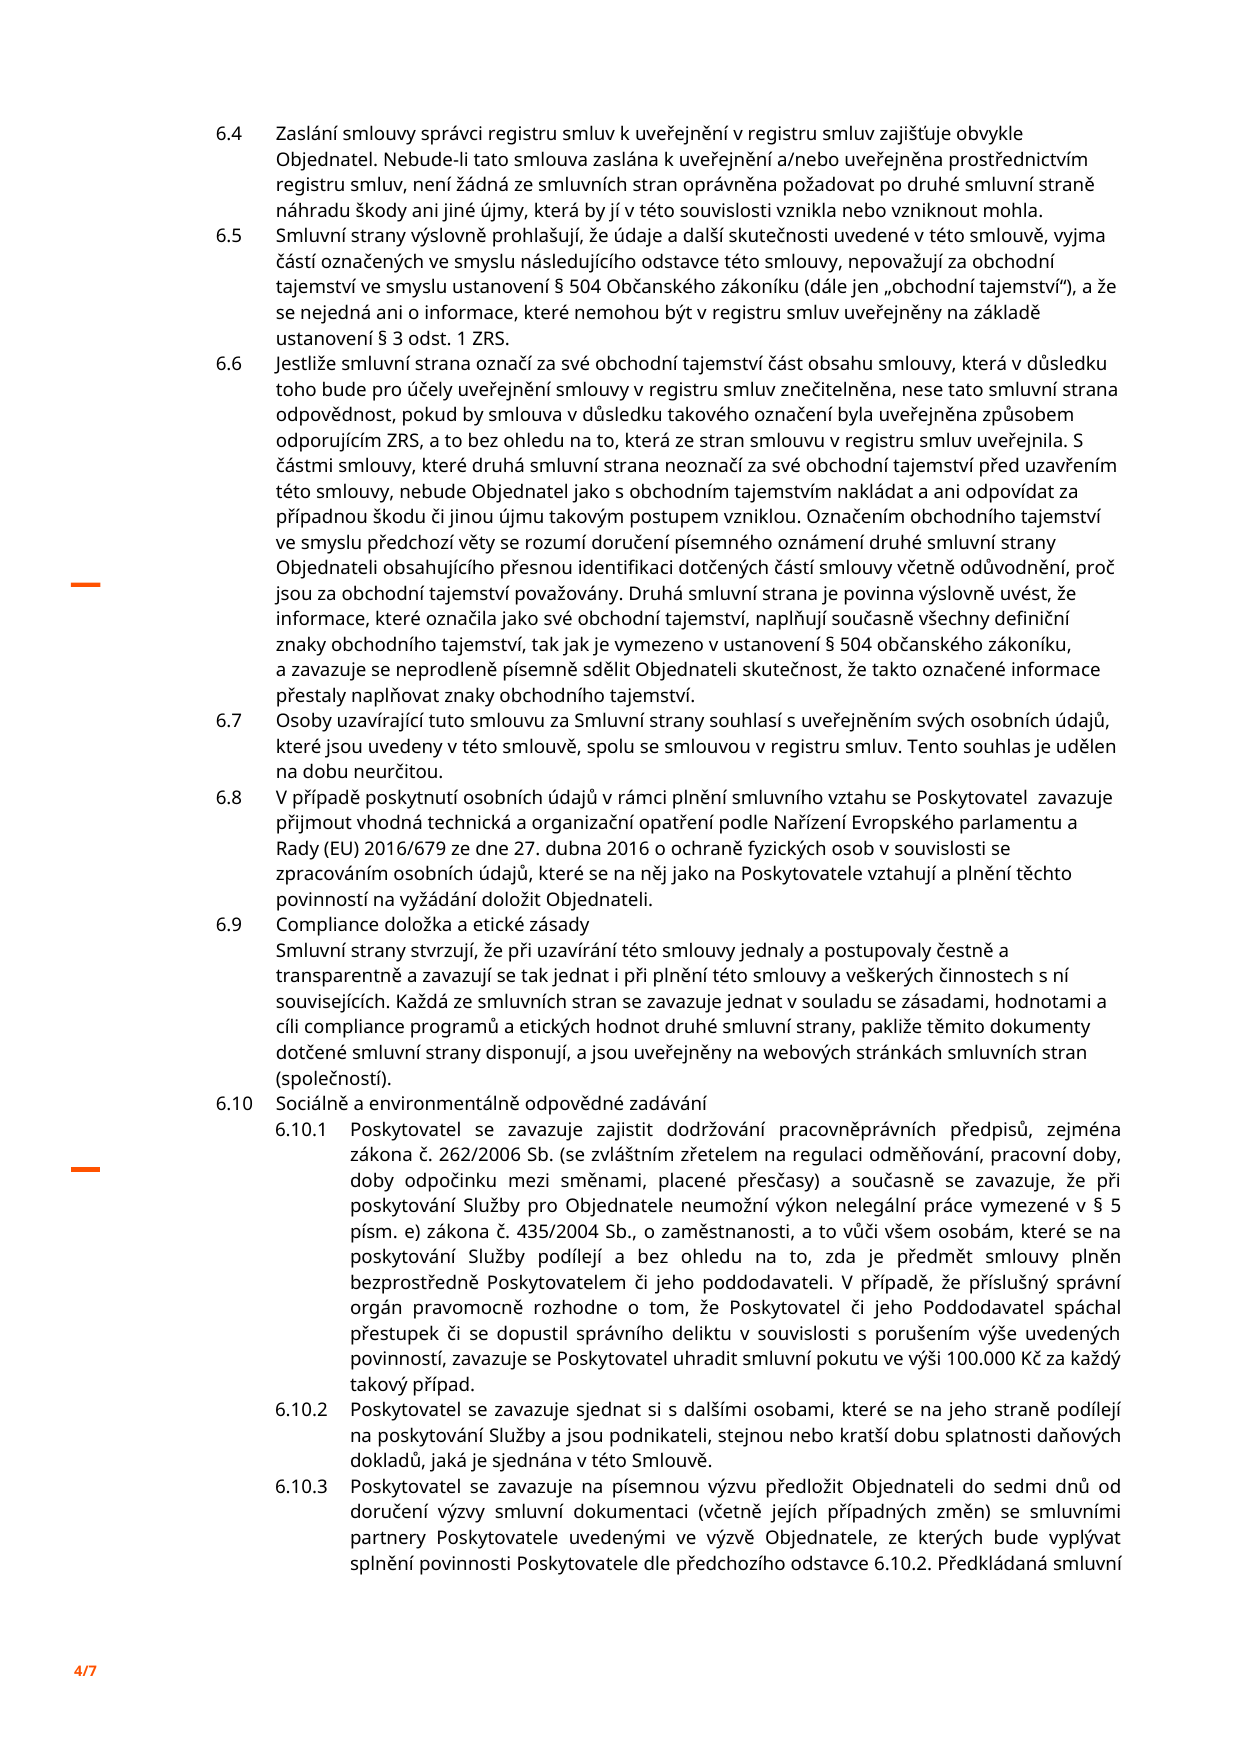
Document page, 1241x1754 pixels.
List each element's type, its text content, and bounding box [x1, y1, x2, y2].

subtitle Sociálně a environmentálně odpovědné zadávání [216, 1090, 1122, 1116]
subtitle V případě poskytnutí osobních údajů v rámci plnění smluvního vztahu se Poskytovatel zavazuje přijmout vhodná technická a organizační opatření podle Nařízení Evropského parlamentu a Rady (EU) 2016/679 ze dne 27. dubna 2016 o ochraně fyzických osob v souvislosti se zpracováním osobních údajů, které se na něj jako na Poskytovatele vztahují a plnění těchto povinností na vyžádání doložit Objednateli. [216, 784, 1122, 912]
subtitle Zaslání smlouvy správci registru smluv k uveřejnění v registru smluv zajišťuje obvykle Objednatel. Nebude-li tato smlouva zaslána k uveřejnění a/nebo uveřejněna prostřednictvím registru smluv, není žádná ze smluvních stran oprávněna požadovat po druhé smluvní straně náhradu škody ani jiné újmy, která by jí v této souvislosti vznikla nebo vzniknout mohla. [216, 121, 1122, 223]
subtitle Osoby uzavírající tuto smlouvu za Smluvní strany souhlasí s uveřejněním svých osobních údajů, které jsou uvedeny v této smlouvě, spolu se smlouvou v registru smluv. Tento souhlas je udělen na dobu neurčitou. [216, 708, 1122, 784]
subtitle Smluvní strany výslovně prohlašují, že údaje a další skutečnosti uvedené v této smlouvě, vyjma částí označených ve smyslu následujícího odstavce této smlouvy, nepovažují za obchodní tajemství ve smyslu ustanovení § 504 Občanského zákoníku (dále jen „obchodní tajemství“), a že se nejedná ani o informace, které nemohou být v registru smluv uveřejněny na základě ustanovení § 3 odst. 1 ZRS. [216, 223, 1122, 350]
subtitle Poskytovatel se zavazuje sjednat si s dalšími osobami, které se na jeho straně podílejí na poskytování Služby a jsou podnikateli, stejnou nebo kratší dobu splatnosti daňových dokladů, jaká je sjednána v této Smlouvě. [275, 1397, 1122, 1473]
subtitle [275, 1473, 1122, 1575]
subtitle Jestliže smluvní strana označí za své obchodní tajemství část obsahu smlouvy, která v důsledku toho bude pro účely uveřejnění smlouvy v registru smluv znečitelněna, nese tato smluvní strana odpovědnost, pokud by smlouva v důsledku takového označení byla uveřejněna způsobem odporujícím ZRS, a to bez ohledu na to, která ze stran smlouvu v registru smluv uveřejnila. S částmi smlouvy, které druhá smluvní strana neoznačí za své obchodní tajemství před uzavřením této smlouvy, nebude Objednatel jako s obchodním tajemstvím nakládat a ani odpovídat za případnou škodu či jinou újmu takovým postupem vzniklou. Označením obchodního tajemství ve smyslu předchozí věty se rozumí doručení písemného oznámení druhé smluvní strany Objednateli obsahujícího přesnou identifikaci dotčených částí smlouvy včetně odůvodnění, proč jsou za obchodní tajemství považovány. Druhá smluvní strana je povinna výslovně uvést, že informace, které označila jako své obchodní tajemství, naplňují současně všechny definiční znaky obchodního tajemství, tak jak je vymezeno v ustanovení § 504 občanského zákoníku, a zavazuje se neprodleně písemně sdělit Objednateli skutečnost, že takto označené informace přestaly naplňovat znaky obchodního tajemství. [216, 350, 1122, 708]
subtitle Compliance doložka a etické zásady [216, 912, 1122, 937]
subtitle Poskytovatel se zavazuje zajistit dodržování pracovněprávních předpisů, zejména zákona č. 262/2006 Sb. (se zvláštním zřetelem na regulaci odměňování, pracovní doby, doby odpočinku mezi směnami, placené přesčasy) a současně se zavazuje, že při poskytování Služby pro Objednatele neumožní výkon nelegální práce vymezené v § 5 písm. e) zákona č. 435/2004 Sb., o zaměstnanosti, a to vůči všem osobám, které se na poskytování Služby podílejí a bez ohledu na to, zda je předmět smlouvy plněn bezprostředně Poskytovatelem či jeho poddodavateli. V případě, že příslušný správní orgán pravomocně rozhodne o tom, že Poskytovatel či jeho Poddodavatel spáchal přestupek či se dopustil správního deliktu v souvislosti s porušením výše uvedených povinností, zavazuje se Poskytovatel uhradit smluvní pokutu ve výši 100.000 Kč za každý takový případ. [275, 1116, 1122, 1397]
subtitle Smluvní strany stvrzují, že při uzavírání této smlouvy jednaly a postupovaly čestně a transparentně a zavazují se tak jednat i při plnění této smlouvy a veškerých činnostech s ní souvisejících. Každá ze smluvních stran se zavazuje jednat v souladu se zásadami, hodnotami a cíli compliance programů a etických hodnot druhé smluvní strany, pakliže těmito dokumenty dotčené smluvní strany disponují, a jsou uveřejněny na webových stránkách smluvních stran (společností). [276, 937, 1122, 1090]
